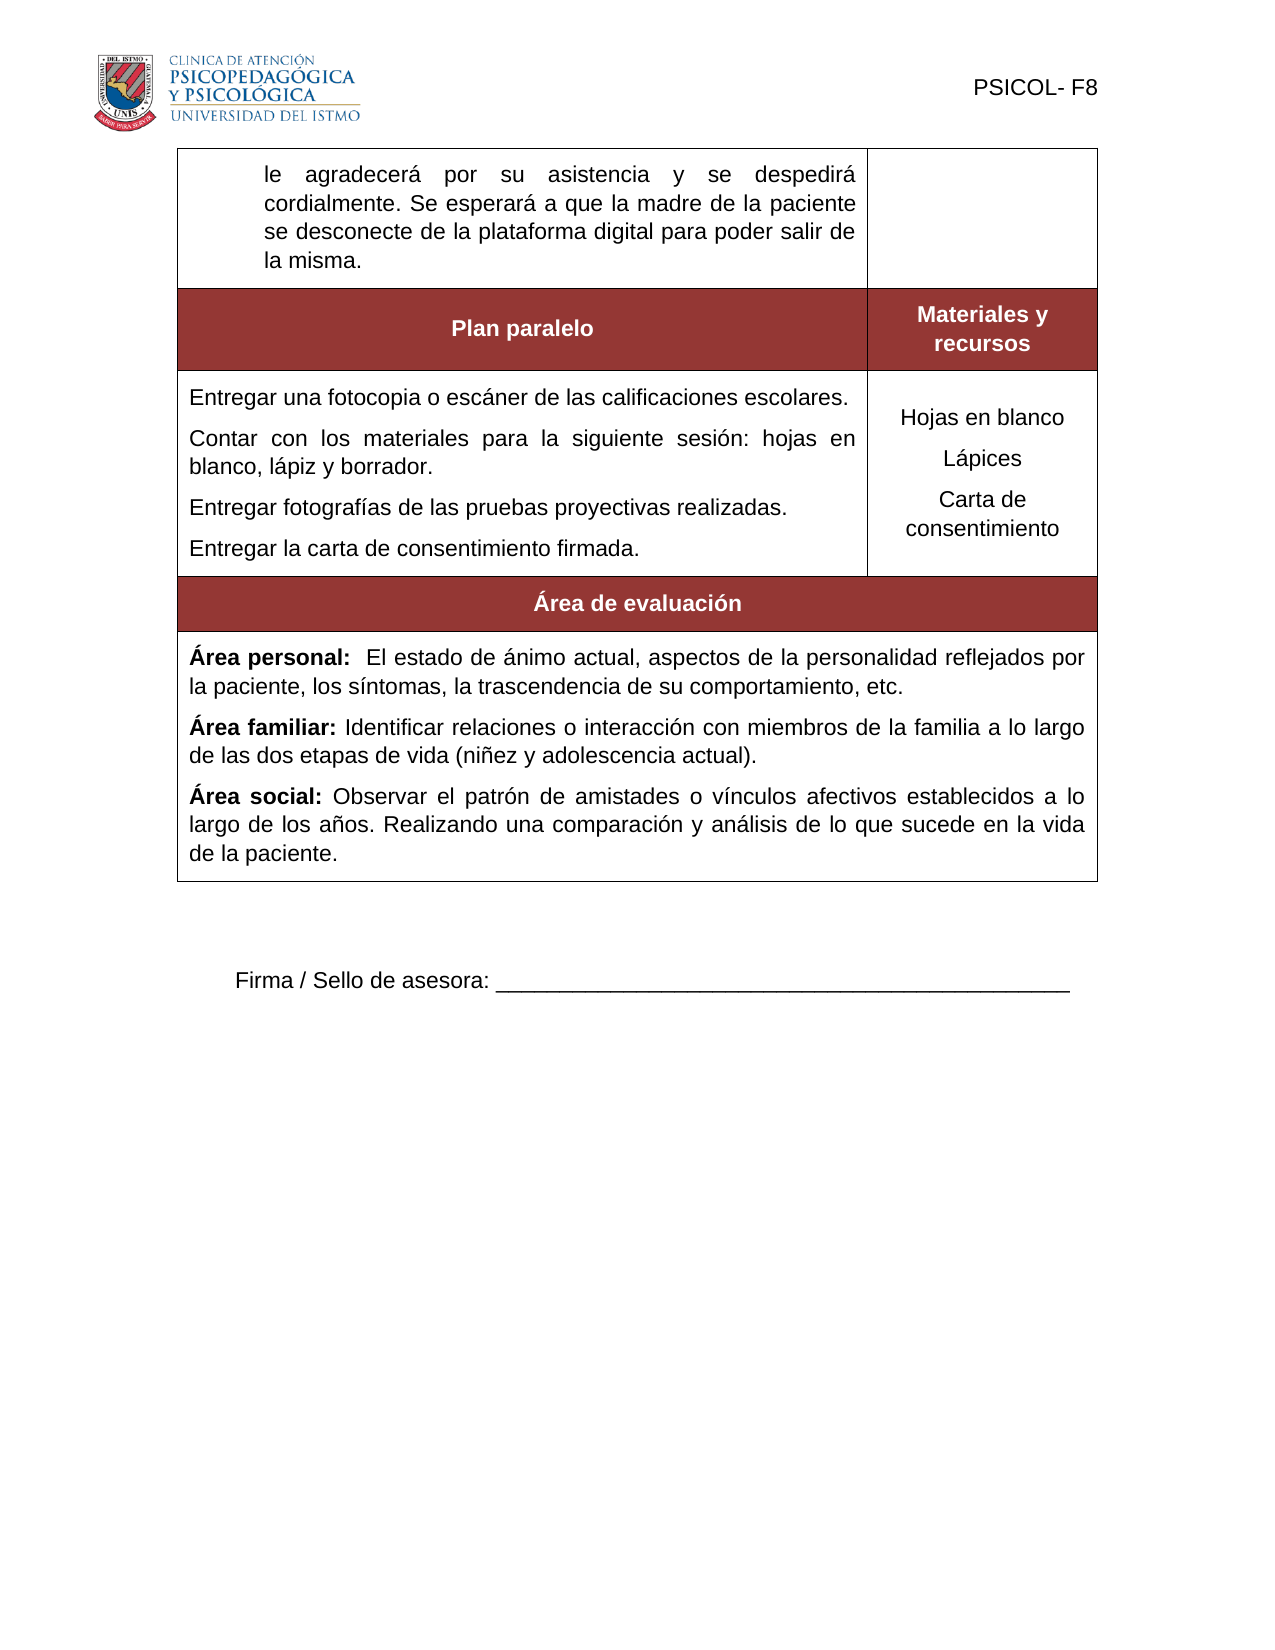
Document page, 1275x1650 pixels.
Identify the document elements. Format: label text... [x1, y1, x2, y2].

picture [42, 25, 422, 166]
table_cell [868, 149, 1097, 287]
table_cell Hojas en blanco Lápices Carta de consentimiento [868, 371, 1097, 576]
table_cell Materiales y recursos [868, 289, 1097, 370]
table_cell Entregar una fotocopia o escáner de las calificaciones escolares. Contar con los materiales para la siguiente sesión: hojas en blanco, lápiz y borrador. Entregar fotografías de las pruebas proyectivas realizadas. Entregar la carta de consentimiento firmada. [178, 371, 867, 576]
table_cell Área de evaluación [178, 577, 1097, 631]
text Firma / Sello de asesora: _____________________________________________ [177, 967, 1127, 994]
table_cell Área personal: El estado de ánimo actual, aspectos de la personalidad reflejados por la paciente, los síntomas, la trascendencia de su comportamiento, etc. Área familiar: Identificar relaciones o interacción con miembros de la familia a lo largo de las dos etapas de vida (niñez y adolescencia actual). Área social: Observar el patrón de amistades o vínculos afectivos establecidos a lo largo de los años. Realizando una comparación y análisis de lo que sucede en la vida de la paciente. [178, 632, 1097, 881]
table_cell Plan paralelo [178, 289, 867, 370]
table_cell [178, 149, 867, 287]
